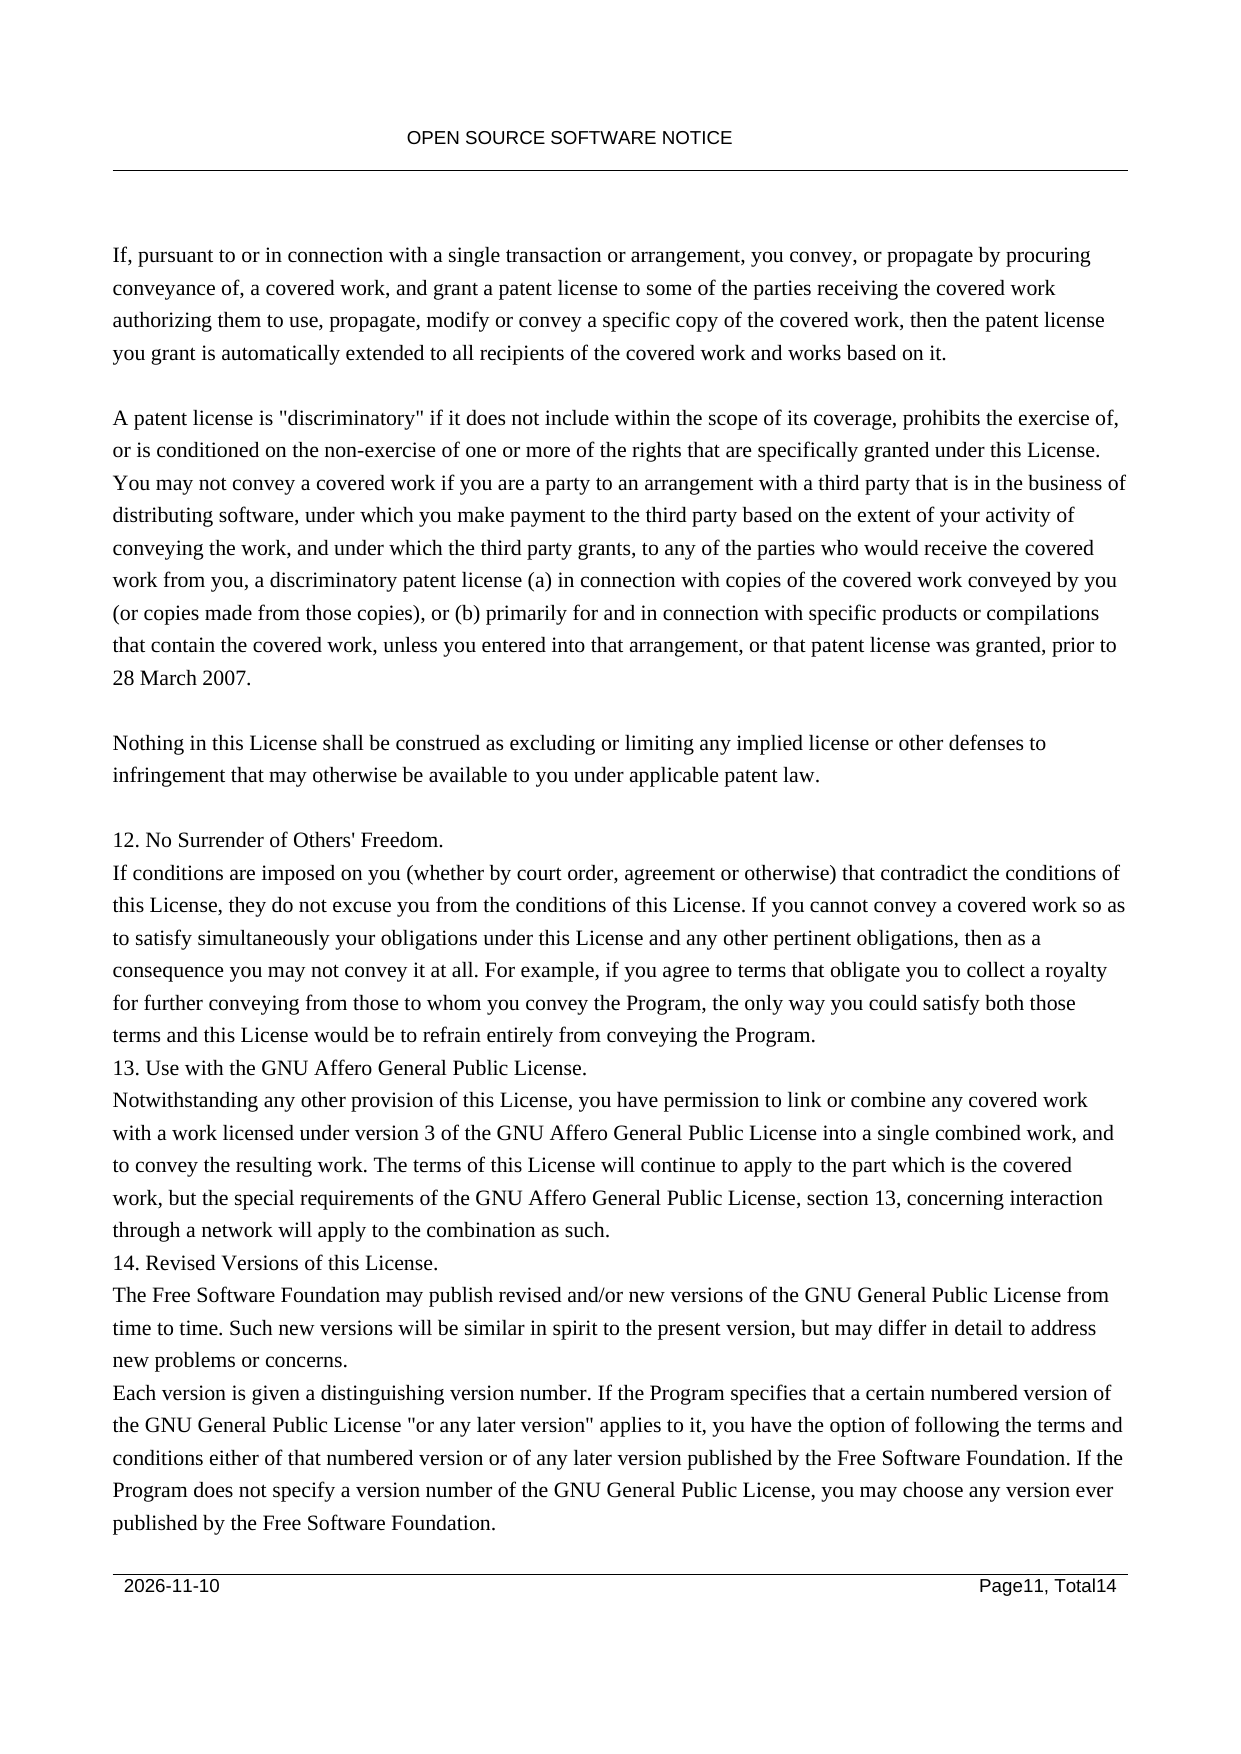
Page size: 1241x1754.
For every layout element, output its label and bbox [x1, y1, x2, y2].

text [112, 206, 1128, 1539]
